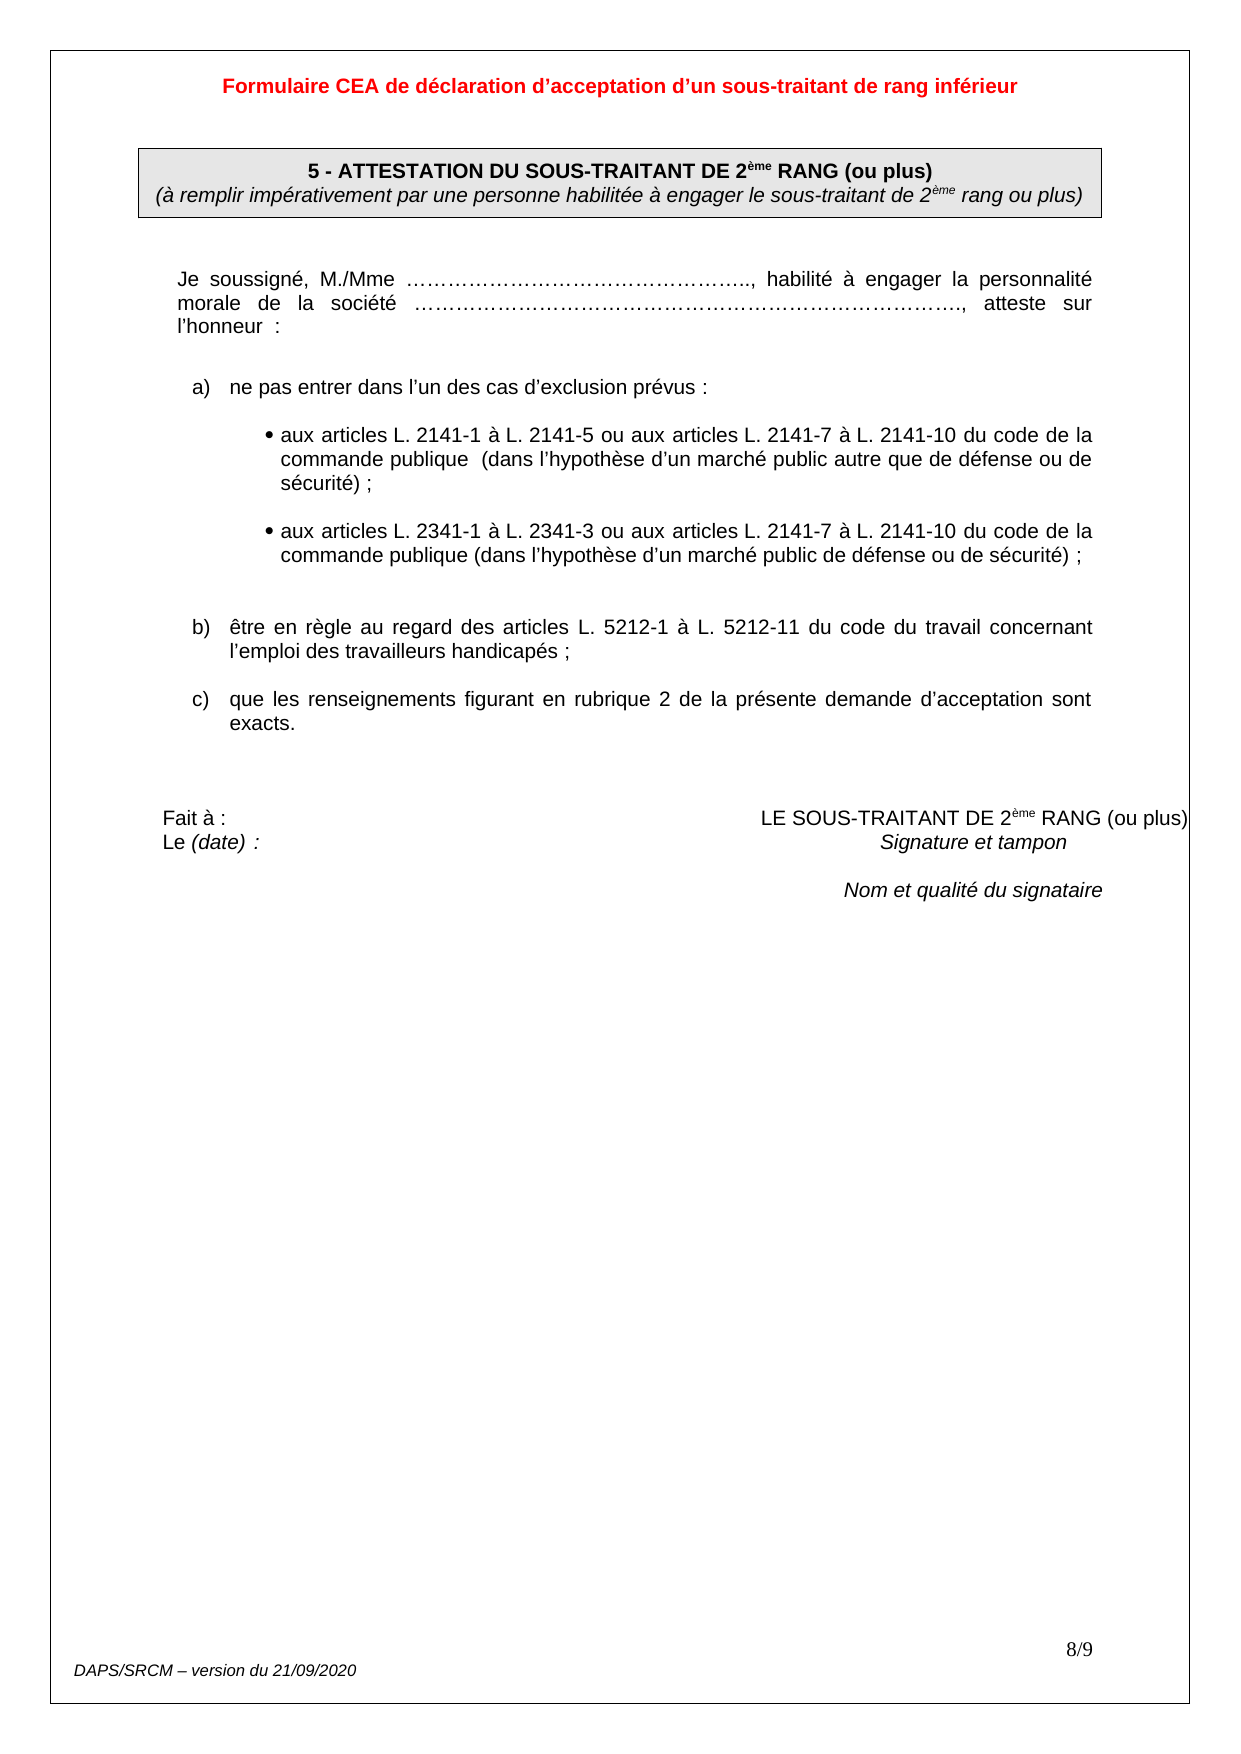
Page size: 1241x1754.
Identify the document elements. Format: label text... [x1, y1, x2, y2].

text Le (date) : Signature et tampon [162, 830, 1093, 854]
list que les renseignements figurant en rubrique 2 de la présente demande d’acceptation sont exacts. [192, 686, 1093, 734]
text Je soussigné, M./Mme ………………………………………….., habilité à engager la personnalité morale de la société ……………………………………………………………………., atteste sur l’honneur : [177, 266, 1093, 338]
list aux articles L. 2141-1 à L. 2141-5 ou aux articles L. 2141-7 à L. 2141-10 du code de la commande publique (dans l’hypothèse d’un marché public autre que de défense ou de sécurité) ; [266, 423, 1093, 494]
list être en règle au regard des articles L. 5212-1 à L. 5212-11 du code du travail concernant l’emploi des travailleurs handicapés ; [192, 614, 1093, 662]
text 5 - ATTESTATION DU SOUS-TRAITANT DE 2ème RANG (ou plus) (à remplir impérativement par une personne habilitée à engager le sous-traitant de 2ème rang ou plus) [139, 149, 1101, 217]
text Fait à : LE SOUS-TRAITANT DE 2ème RANG (ou plus) [162, 806, 1093, 830]
text Nom et qualité du signataire [162, 878, 1093, 902]
list ne pas entrer dans l’un des cas d’exclusion prévus : [192, 375, 1093, 399]
list aux articles L. 2341-1 à L. 2341-3 ou aux articles L. 2141-7 à L. 2141-10 du code de la commande publique (dans l’hypothèse d’un marché public de défense ou de sécurité) ; [266, 518, 1093, 567]
